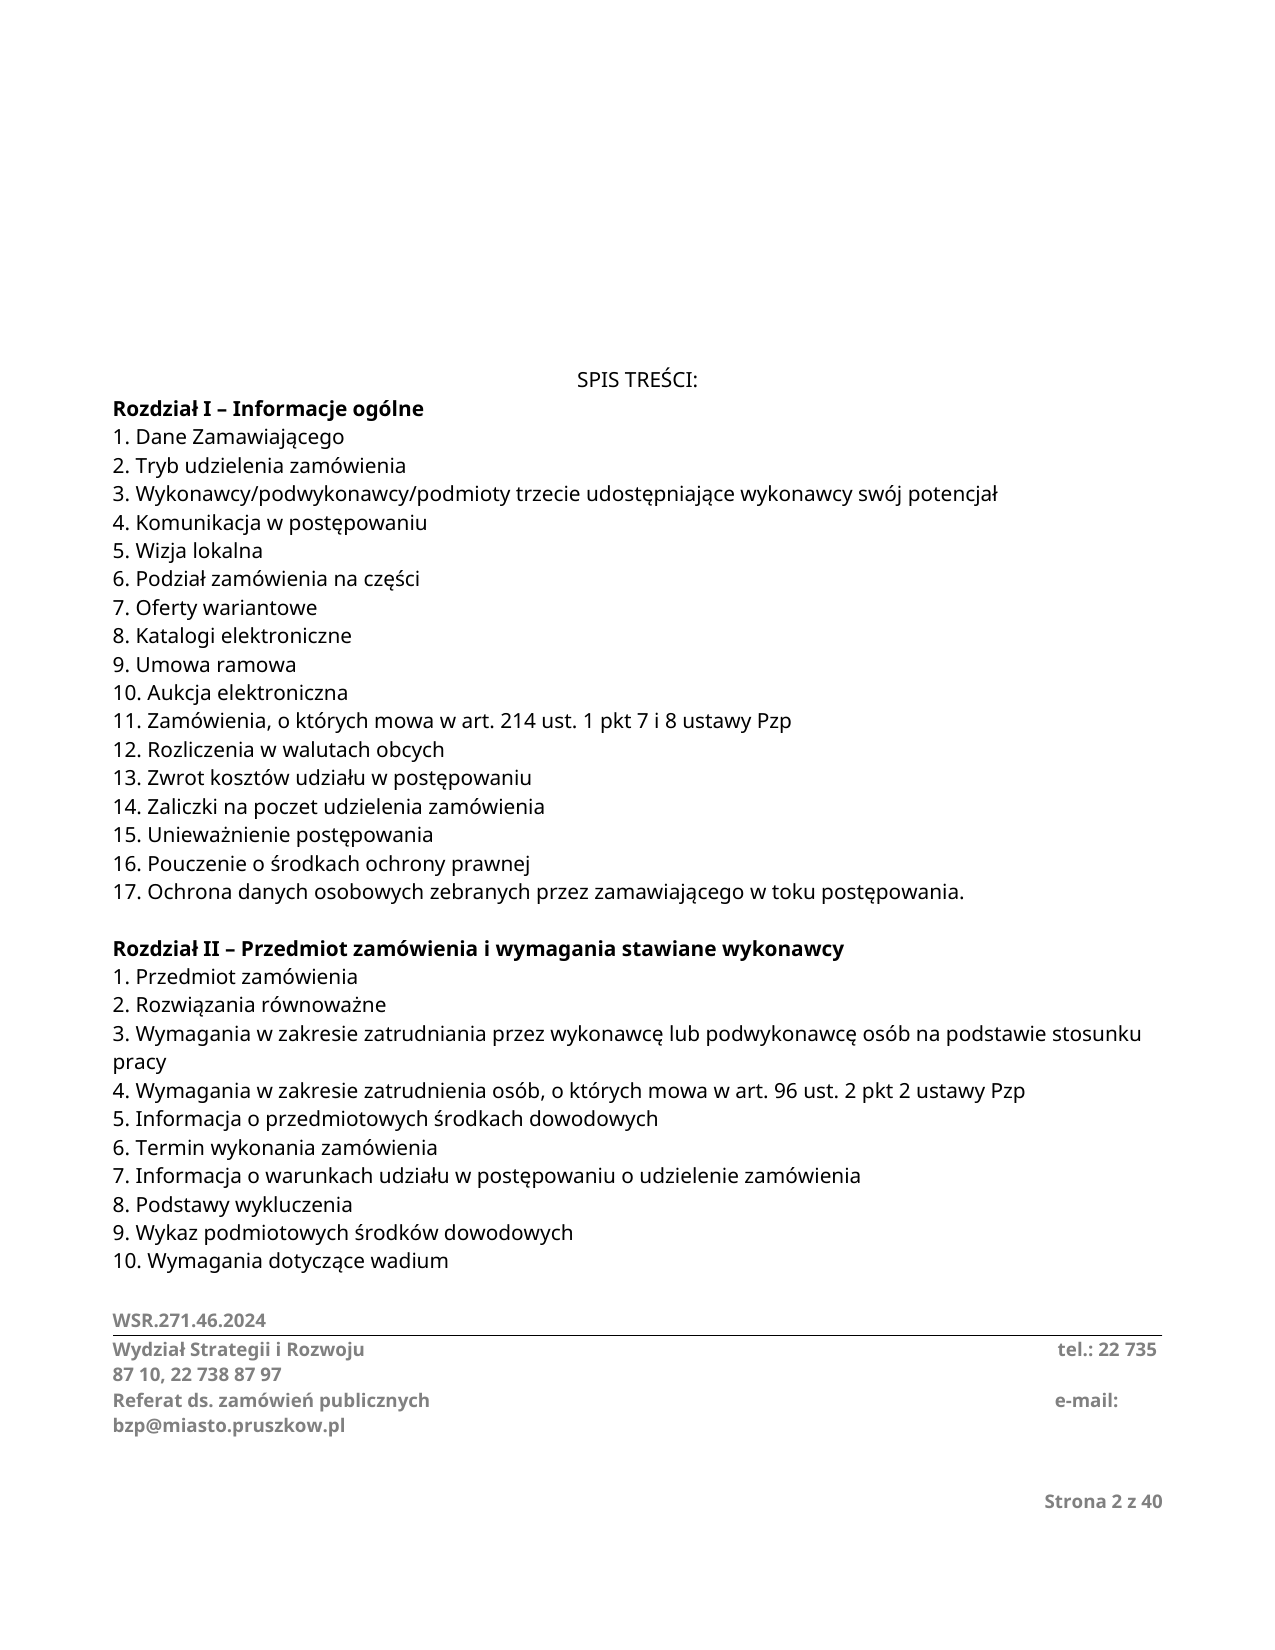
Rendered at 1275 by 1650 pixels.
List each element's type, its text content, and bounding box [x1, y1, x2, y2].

text 16. Pouczenie o środkach ochrony prawnej [112, 849, 1162, 877]
text SPIS TREŚCI: [112, 365, 1162, 394]
text 4. Wymagania w zakresie zatrudnienia osób, o których mowa w art. 96 ust. 2 pkt 2 ustawy Pzp [112, 1076, 1162, 1104]
text 3. Wykonawcy/podwykonawcy/podmioty trzecie udostępniające wykonawcy swój potencjał [112, 479, 1162, 508]
text 6. Podział zamówienia na części [112, 564, 1162, 593]
text 15. Unieważnienie postępowania [112, 820, 1162, 849]
text 5. Wizja lokalna [112, 536, 1162, 564]
text 8. Katalogi elektroniczne [112, 621, 1162, 650]
text 6. Termin wykonania zamówienia [112, 1133, 1162, 1161]
text 14. Zaliczki na poczet udzielenia zamówienia [112, 792, 1162, 820]
text 9. Wykaz podmiotowych środków dowodowych [112, 1218, 1162, 1247]
text 7. Informacja o warunkach udziału w postępowaniu o udzielenie zamówienia [112, 1161, 1162, 1190]
text 7. Oferty wariantowe [112, 593, 1162, 621]
text 13. Zwrot kosztów udziału w postępowaniu [112, 763, 1162, 792]
text 11. Zamówienia, o których mowa w art. 214 ust. 1 pkt 7 i 8 ustawy Pzp [112, 707, 1162, 735]
text Rozdział II – Przedmiot zamówienia i wymagania stawiane wykonawcy [112, 934, 1162, 962]
text 1. Przedmiot zamówienia [112, 962, 1162, 991]
text 8. Podstawy wykluczenia [112, 1190, 1162, 1218]
text 10. Wymagania dotyczące wadium [112, 1247, 1162, 1275]
text Rozdział I – Informacje ogólne [112, 394, 1162, 422]
text 17. Ochrona danych osobowych zebranych przez zamawiającego w toku postępowania. [112, 877, 1162, 934]
text 9. Umowa ramowa [112, 650, 1162, 678]
text 2. Rozwiązania równoważne [112, 991, 1162, 1019]
text 1. Dane Zamawiającego [112, 422, 1162, 451]
text 2. Tryb udzielenia zamówienia [112, 451, 1162, 479]
text 10. Aukcja elektroniczna [112, 678, 1162, 707]
text 12. Rozliczenia w walutach obcych [112, 735, 1162, 763]
text 5. Informacja o przedmiotowych środkach dowodowych [112, 1104, 1162, 1133]
text 3. Wymagania w zakresie zatrudniania przez wykonawcę lub podwykonawcę osób na podstawie stosunku pracy [112, 1019, 1162, 1076]
text 4. Komunikacja w postępowaniu [112, 508, 1162, 536]
